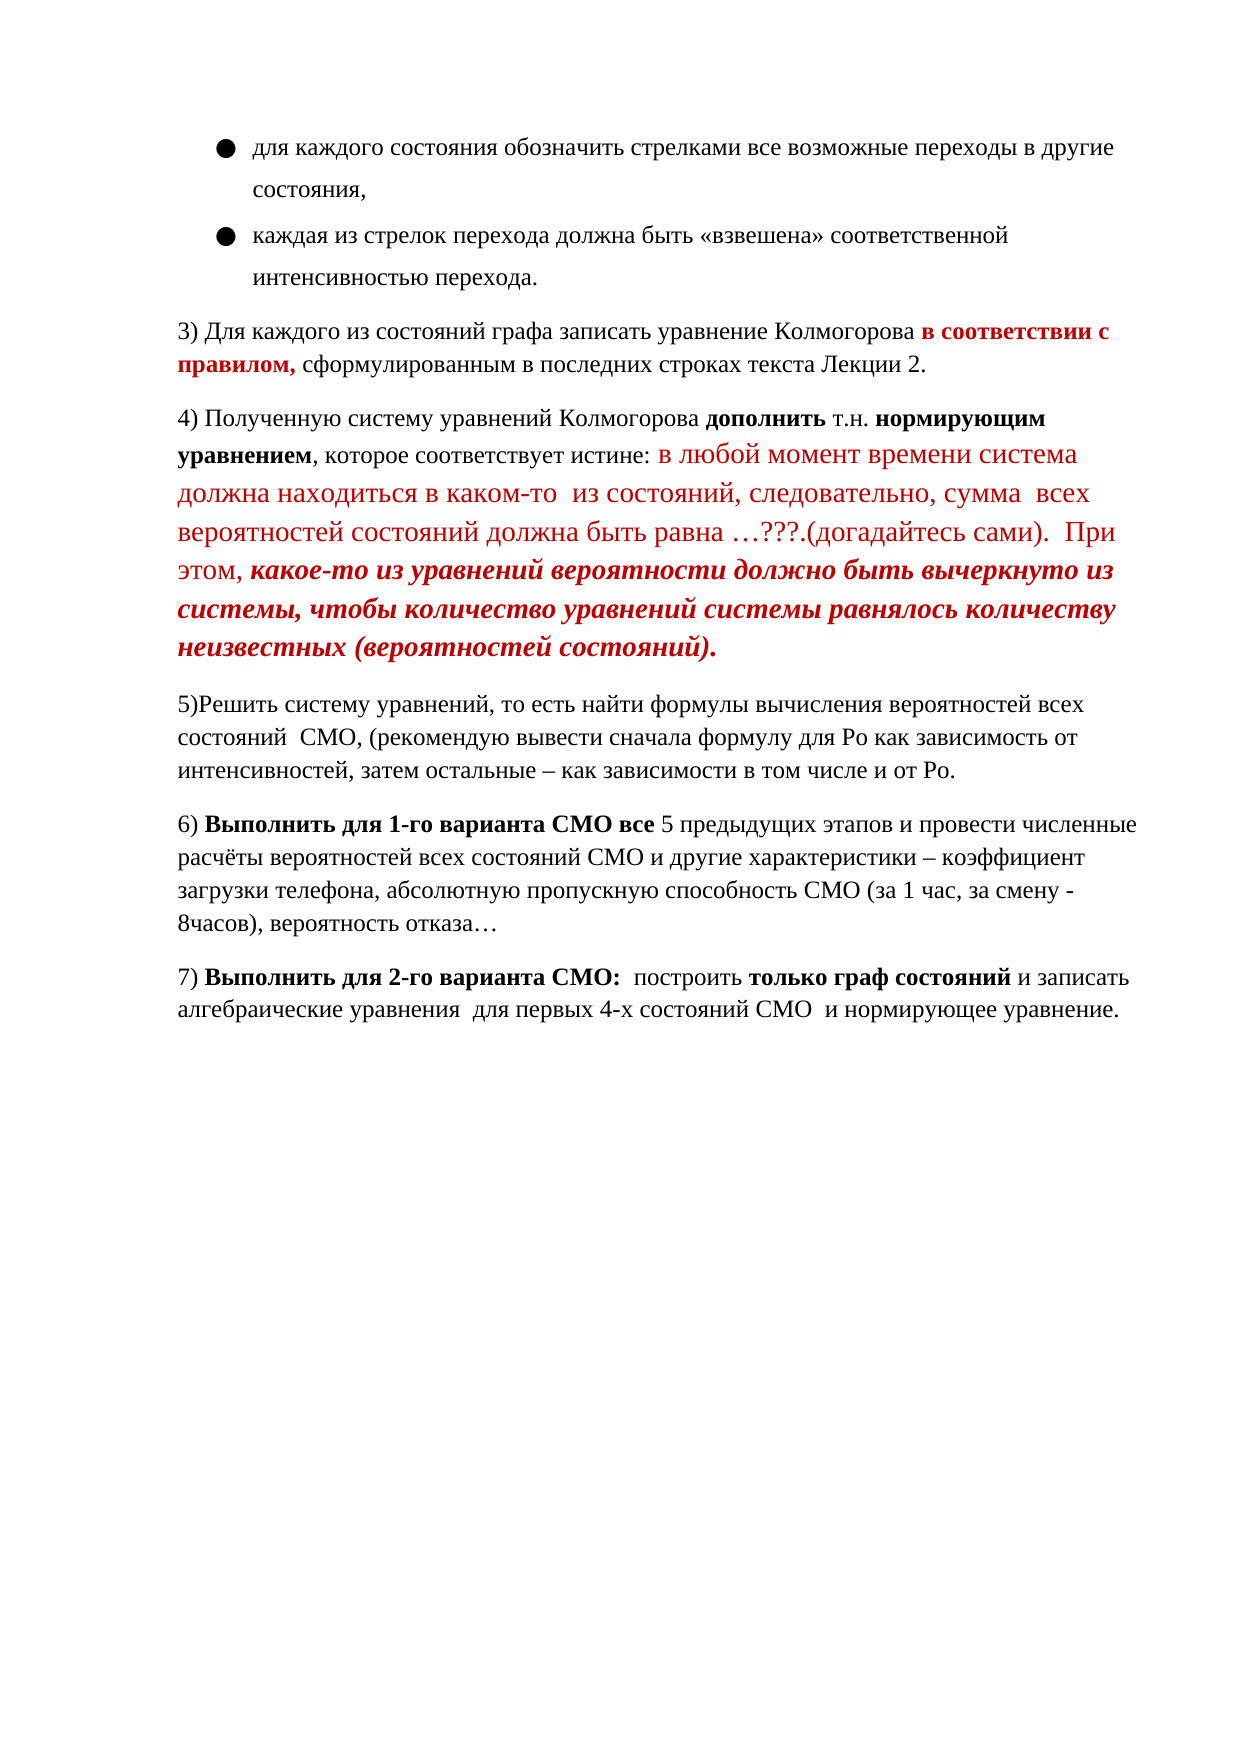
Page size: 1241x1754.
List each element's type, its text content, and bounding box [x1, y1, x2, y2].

list каждая из стрелок перехода должна быть «взвешена» соответственной интенсивностью перехода. [215, 207, 1152, 291]
text 3) Для каждого из состояний графа записать уравнение Колмогорова в соответствии с правилом, сформулированным в последних строках текста Лекции 2. [177, 316, 1152, 378]
text 7) Выполнить для 2-го варианта СМО: построить только граф состояний и записать алгебраические уравнения для первых 4-х состояний СМО и нормирующее уравнение. [177, 962, 1152, 1023]
list для каждого состояния обозначить стрелками все возможные переходы в другие состояния, [215, 118, 1152, 202]
text 4) Полученную систему уравнений Колмогорова дополнить т.н. нормирующим уравнением, которое соответствует истине: в любой момент времени система должна находиться в каком-то из состояний, следовательно, сумма всех вероятностей состояний должна быть равна …???.(догадайтесь сами). При этом, какое-то из уравнений вероятности должно быть вычеркнуто из системы, чтобы количество уравнений системы равнялось количеству неизвестных (вероятностей состояний). [177, 403, 1152, 663]
text 5)Решить систему уравнений, то есть найти формулы вычисления вероятностей всех состояний СМО, (рекомендую вывести сначала формулу для Ро как зависимость от интенсивностей, затем остальные – как зависимости в том числе и от Ро. [177, 689, 1152, 783]
text 6) Выполнить для 1-го варианта СМО все 5 предыдущих этапов и провести численные расчёты вероятностей всех состояний СМО и другие характеристики – коэффициент загрузки телефона, абсолютную пропускную способность СМО (за 1 час, за смену - 8часов), вероятность отказа… [177, 809, 1152, 936]
